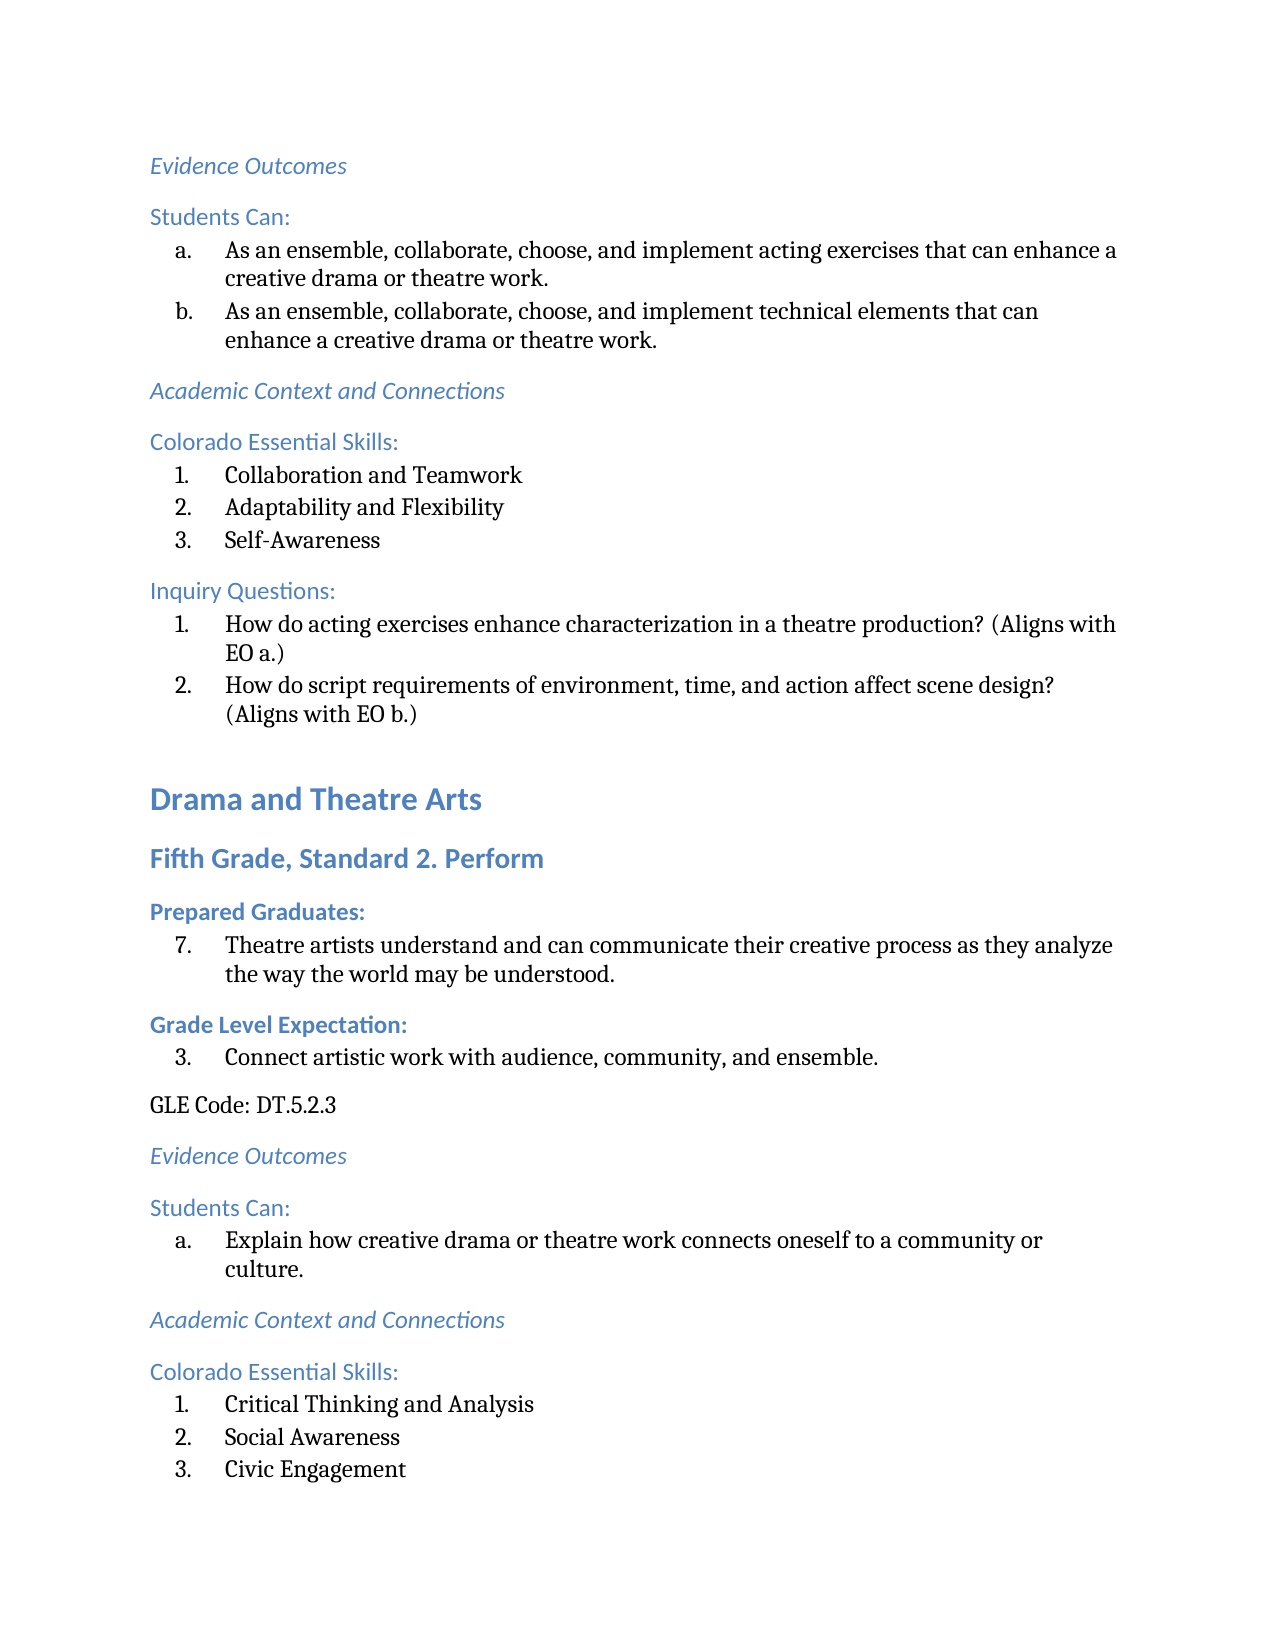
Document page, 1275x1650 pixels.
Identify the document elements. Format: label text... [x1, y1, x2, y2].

text GLE Code: DT.5.2.3 [150, 1091, 1125, 1119]
subtitle Drama and Theatre Arts [150, 778, 1125, 819]
list Connect artistic work with audience, community, and ensemble. [175, 1043, 1125, 1072]
list How do acting exercises enhance characterization in a theatre production? (Aligns with EO a.) [175, 610, 1125, 667]
subtitle Students Can: [150, 201, 1125, 232]
list Civic Engagement [175, 1455, 1125, 1484]
subtitle Colorado Essential Skills: [150, 427, 1125, 457]
list Self-Awareness [175, 526, 1125, 554]
list Social Awareness [175, 1422, 1125, 1451]
subtitle Academic Context and Connections [150, 375, 1125, 406]
subtitle Academic Context and Connections [150, 1304, 1125, 1335]
list Explain how creative drama or theatre work connects oneself to a community or culture. [175, 1226, 1125, 1283]
subtitle Fifth Grade, Standard 2. Perform [150, 840, 1125, 876]
subtitle Evidence Outcomes [150, 1140, 1125, 1171]
subtitle Prepared Graduates: [150, 896, 1125, 927]
subtitle Inquiry Questions: [150, 575, 1125, 606]
list Collaboration and Teamwork [175, 461, 1125, 489]
subtitle Grade Level Expectation: [150, 1009, 1125, 1039]
subtitle Evidence Outcomes [150, 150, 1125, 181]
list How do script requirements of environment, time, and action affect scene design? (Aligns with EO b.) [175, 671, 1125, 728]
list Theatre artists understand and can communicate their creative process as they analyze the way the world may be understood. [175, 931, 1125, 988]
list Critical Thinking and Analysis [175, 1390, 1125, 1419]
subtitle Colorado Essential Skills: [150, 1356, 1125, 1386]
list Adaptability and Flexibility [175, 493, 1125, 522]
subtitle Students Can: [150, 1192, 1125, 1222]
list As an ensemble, collaborate, choose, and implement acting exercises that can enhance a creative drama or theatre work. [175, 236, 1125, 293]
list As an ensemble, collaborate, choose, and implement technical elements that can enhance a creative drama or theatre work. [175, 297, 1125, 354]
